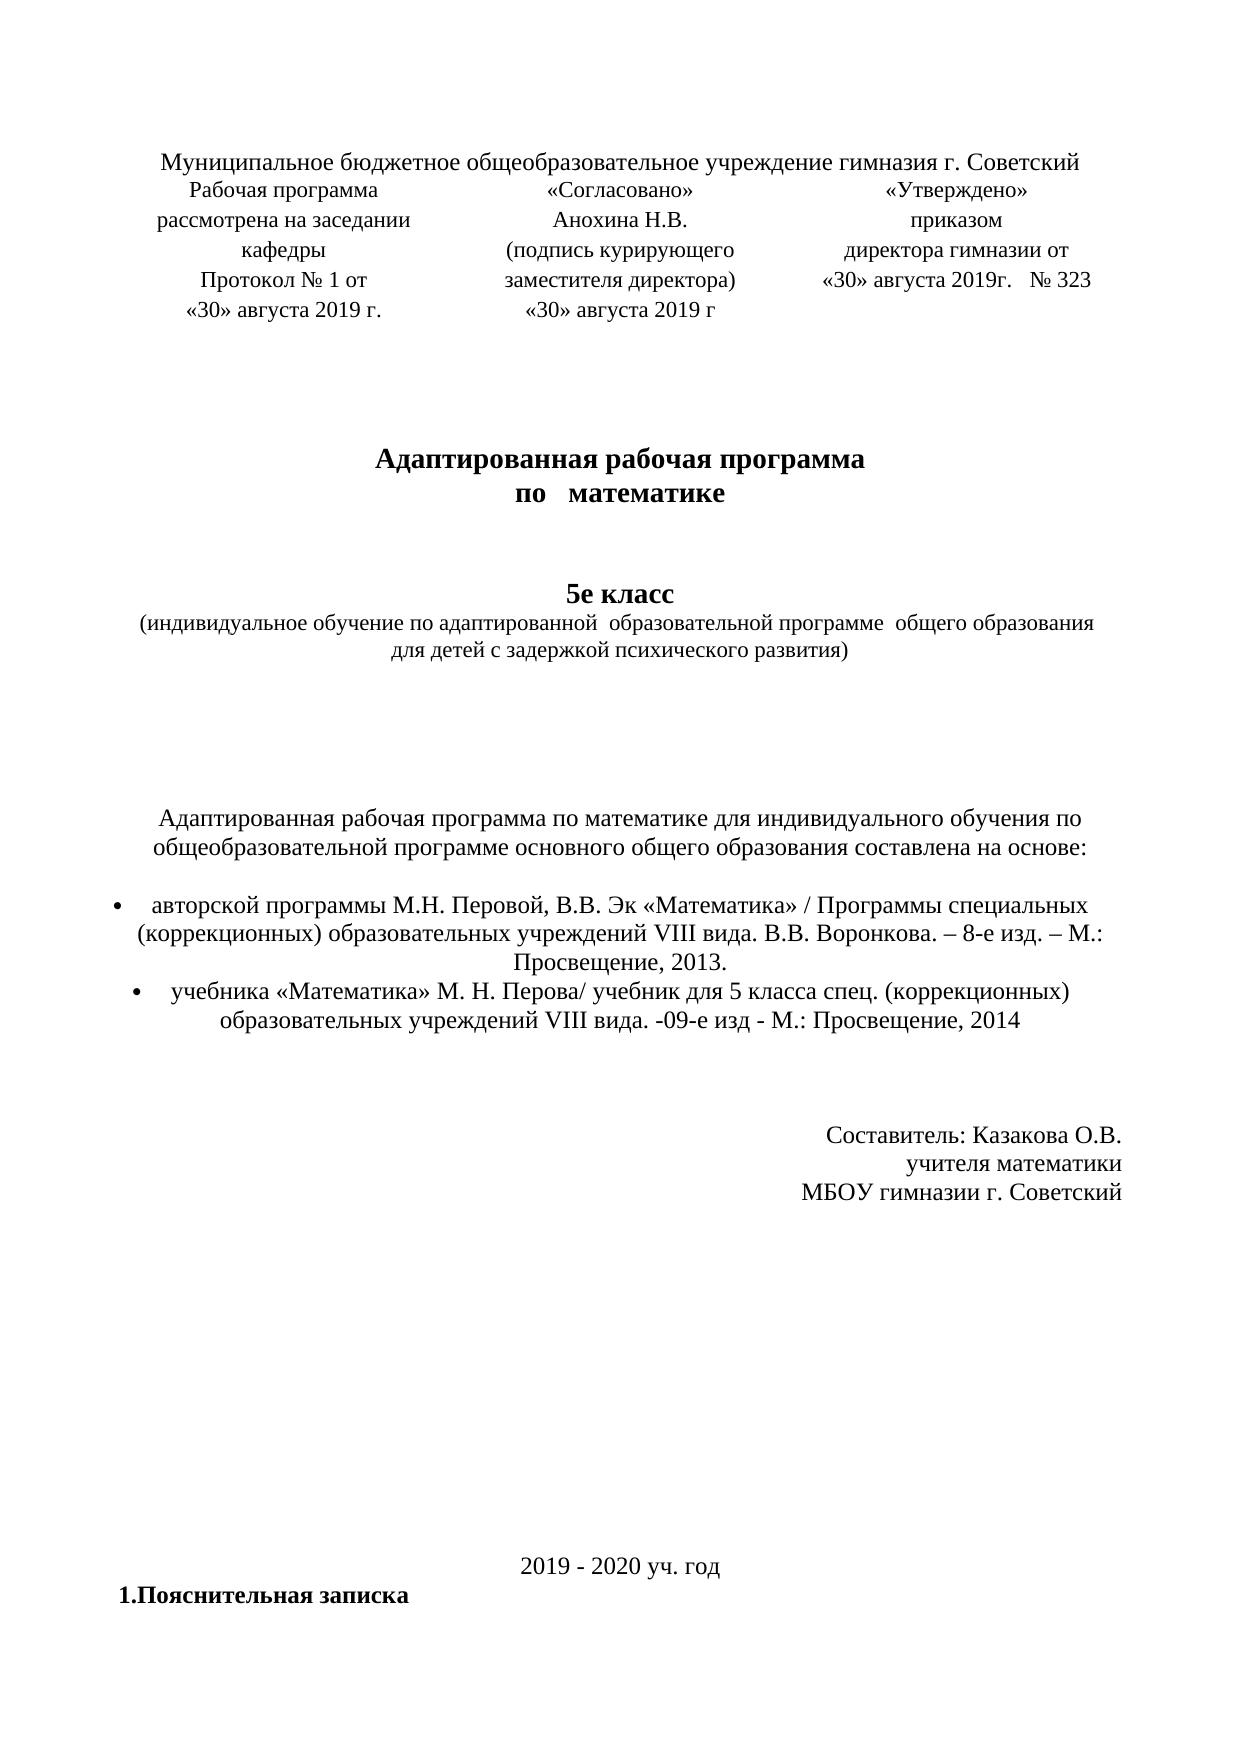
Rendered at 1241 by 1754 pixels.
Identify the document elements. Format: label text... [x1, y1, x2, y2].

list авторской программы М.Н. Перовой, В.В. Эк «Математика» / Программы специальных (коррекционных) образовательных учреждений VIII вида. В.В. Воронкова. – 8-е изд. – М.: Просвещение, 2013. [81, 890, 1122, 976]
table_header «Утверждено» приказом директора гимназии от «30» августа 2019г. № 323 [788, 176, 1125, 327]
text 2019 - 2020 уч. год [118, 1551, 1122, 1580]
text Адаптированная рабочая программа по математике для индивидуального обучения по общеобразовательной программе основного общего образования составлена на основе: [118, 803, 1122, 861]
text МБОУ гимназии г. Советский [118, 1177, 1122, 1206]
text (индивидуальное обучение по адаптированной образовательной программе общего образования для детей с задержкой психического развития) [118, 609, 1122, 662]
table_header «Согласовано» Анохина Н.В. (подпись курирующего заместителя директора) «30» августа 2019 г [452, 176, 788, 327]
table_header Рабочая программа рассмотрена на заседании кафедры Протокол № 1 от «30» августа 2019 г. [115, 176, 452, 327]
text Муниципальное бюджетное общеобразовательное учреждение гимназия г. Советский [118, 147, 1122, 176]
text учителя математики [118, 1148, 1122, 1177]
text 5е класс [118, 576, 1122, 609]
text Адаптированная рабочая программа [118, 442, 1122, 475]
list учебника «Математика» М. Н. Перова/ учебник для 5 класса спец. (коррекционных) образовательных учреждений VIII вида. -09-е изд - М.: Просвещение, 2014 [81, 976, 1122, 1033]
text по математике [118, 475, 1122, 509]
text Составитель: Казакова О.В. [118, 1120, 1122, 1148]
text 1.Пояснительная записка [118, 1580, 1122, 1608]
